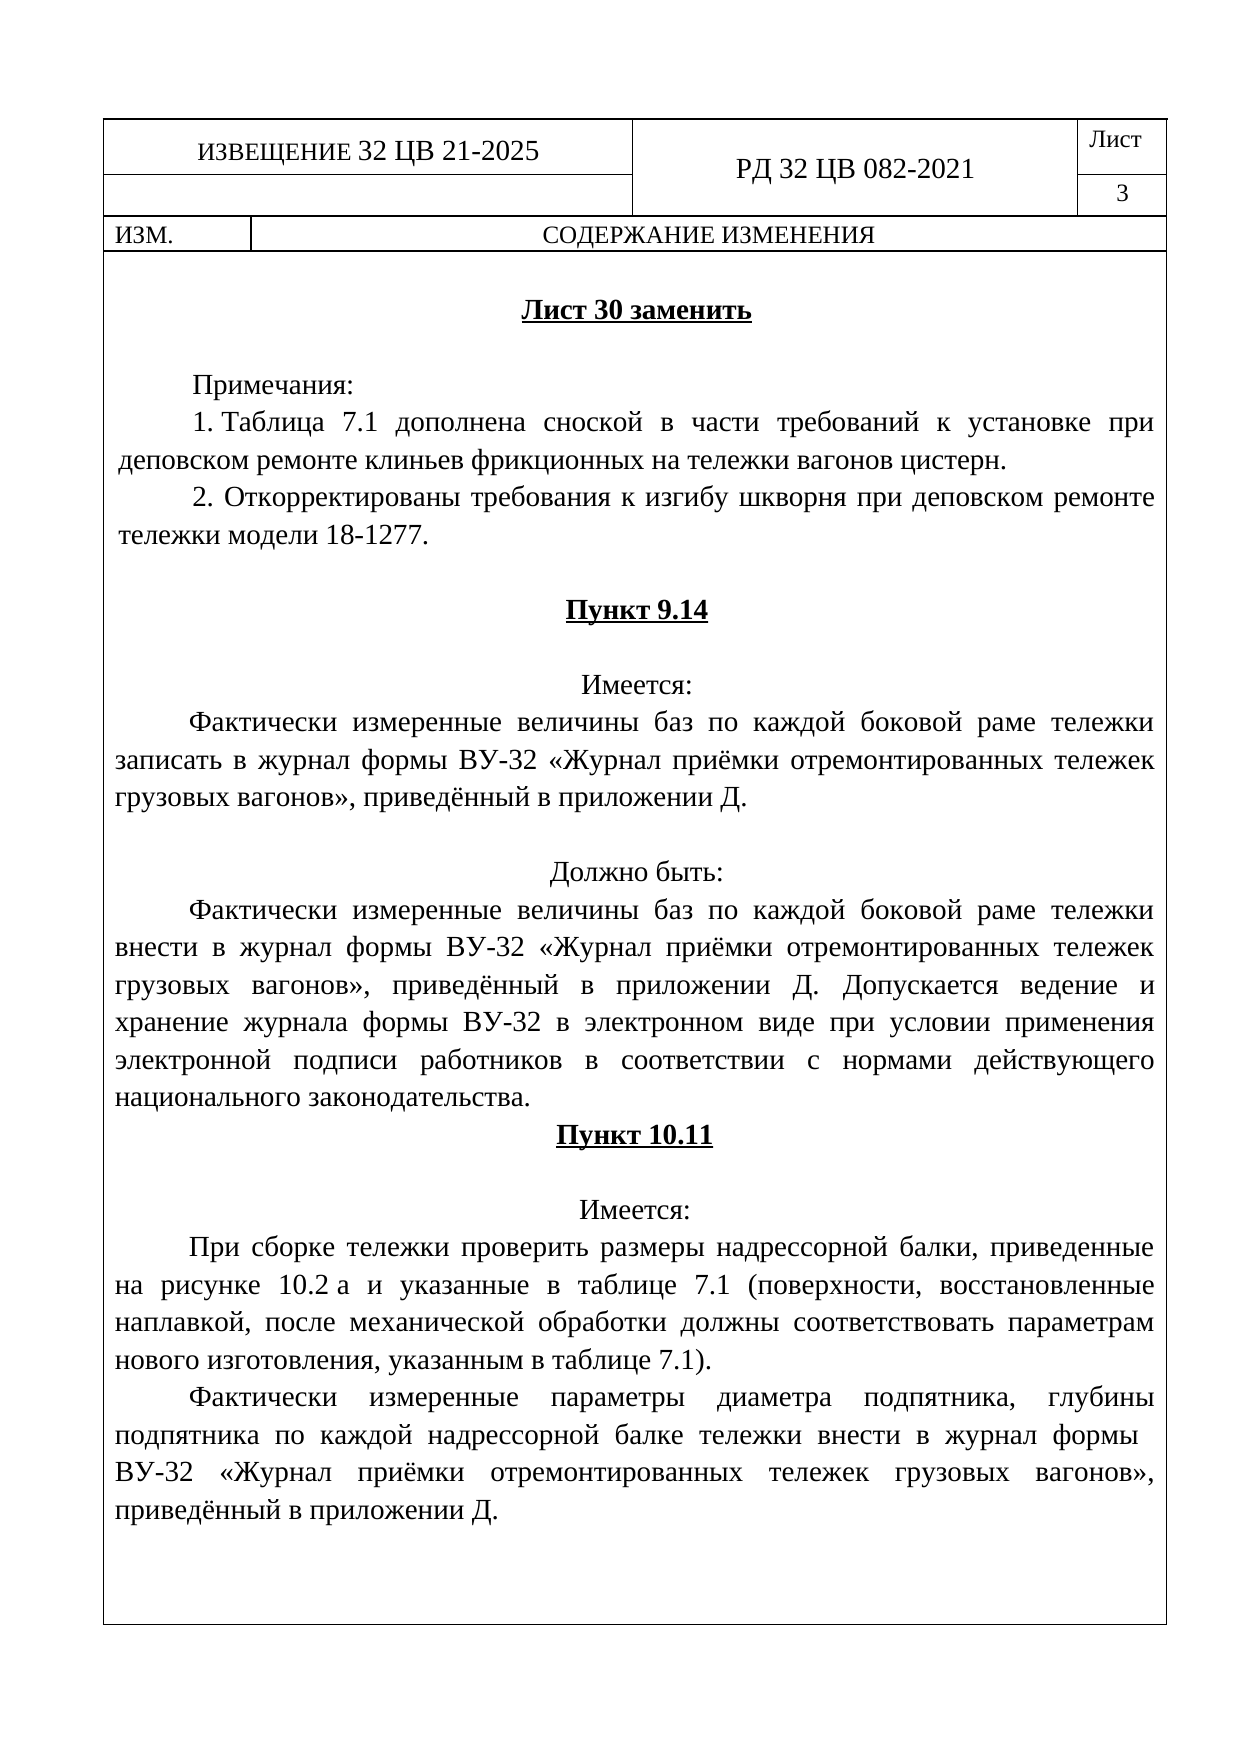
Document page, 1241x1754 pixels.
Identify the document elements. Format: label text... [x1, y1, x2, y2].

table_cell 3 [1078, 175, 1166, 215]
table_cell Лист [1078, 120, 1166, 173]
table_cell ИЗВЕЩЕНИЕ 32 ЦВ 21-2025 [104, 120, 632, 173]
table_cell СОДЕРЖАНИЕ ИЗМЕНЕНИЯ [252, 217, 1166, 250]
table_cell ИЗМ. [104, 217, 250, 250]
table_cell РД 32 ЦВ 082-2021 [633, 120, 1077, 215]
table_cell [104, 175, 632, 215]
table_cell Лист 30 заменить Примечания: 1. Таблица 7.1 дополнена сноской в части требований к установке при деповском ремонте клиньев фрикционных на тележки вагонов цистерн. 2. Откорректированы требования к изгибу шкворня при деповском ремонте тележки модели 18-1277. Пункт 9.14 Имеется: Фактически измеренные величины баз по каждой боковой раме тележки записать в журнал формы ВУ-32 «Журнал приёмки отремонтированных тележек грузовых вагонов», приведённый в приложении Д. Должно быть: Фактически измеренные величины баз по каждой боковой раме тележки внести в журнал формы ВУ-32 «Журнал приёмки отремонтированных тележек грузовых вагонов», приведённый в приложении Д. Допускается ведение и хранение журнала формы ВУ-32 в электронном виде при условии применения электронной подписи работников в соответствии с нормами действующего национального законодательства. Пункт 10.11 Имеется: При сборке тележки проверить размеры надрессорной балки, приведенные на рисунке 10.2 а и указанные в таблице 7.1 (поверхности, восстановленные наплавкой, после механической обработки должны соответствовать параметрам нового изготовления, указанным в таблице 7.1). Фактически измеренные параметры диаметра подпятника, глубины подпятника по каждой надрессорной балке тележки внести в журнал формы ВУ-32 «Журнал приёмки отремонтированных тележек грузовых вагонов», приведённый в приложении Д. [104, 252, 1166, 1623]
